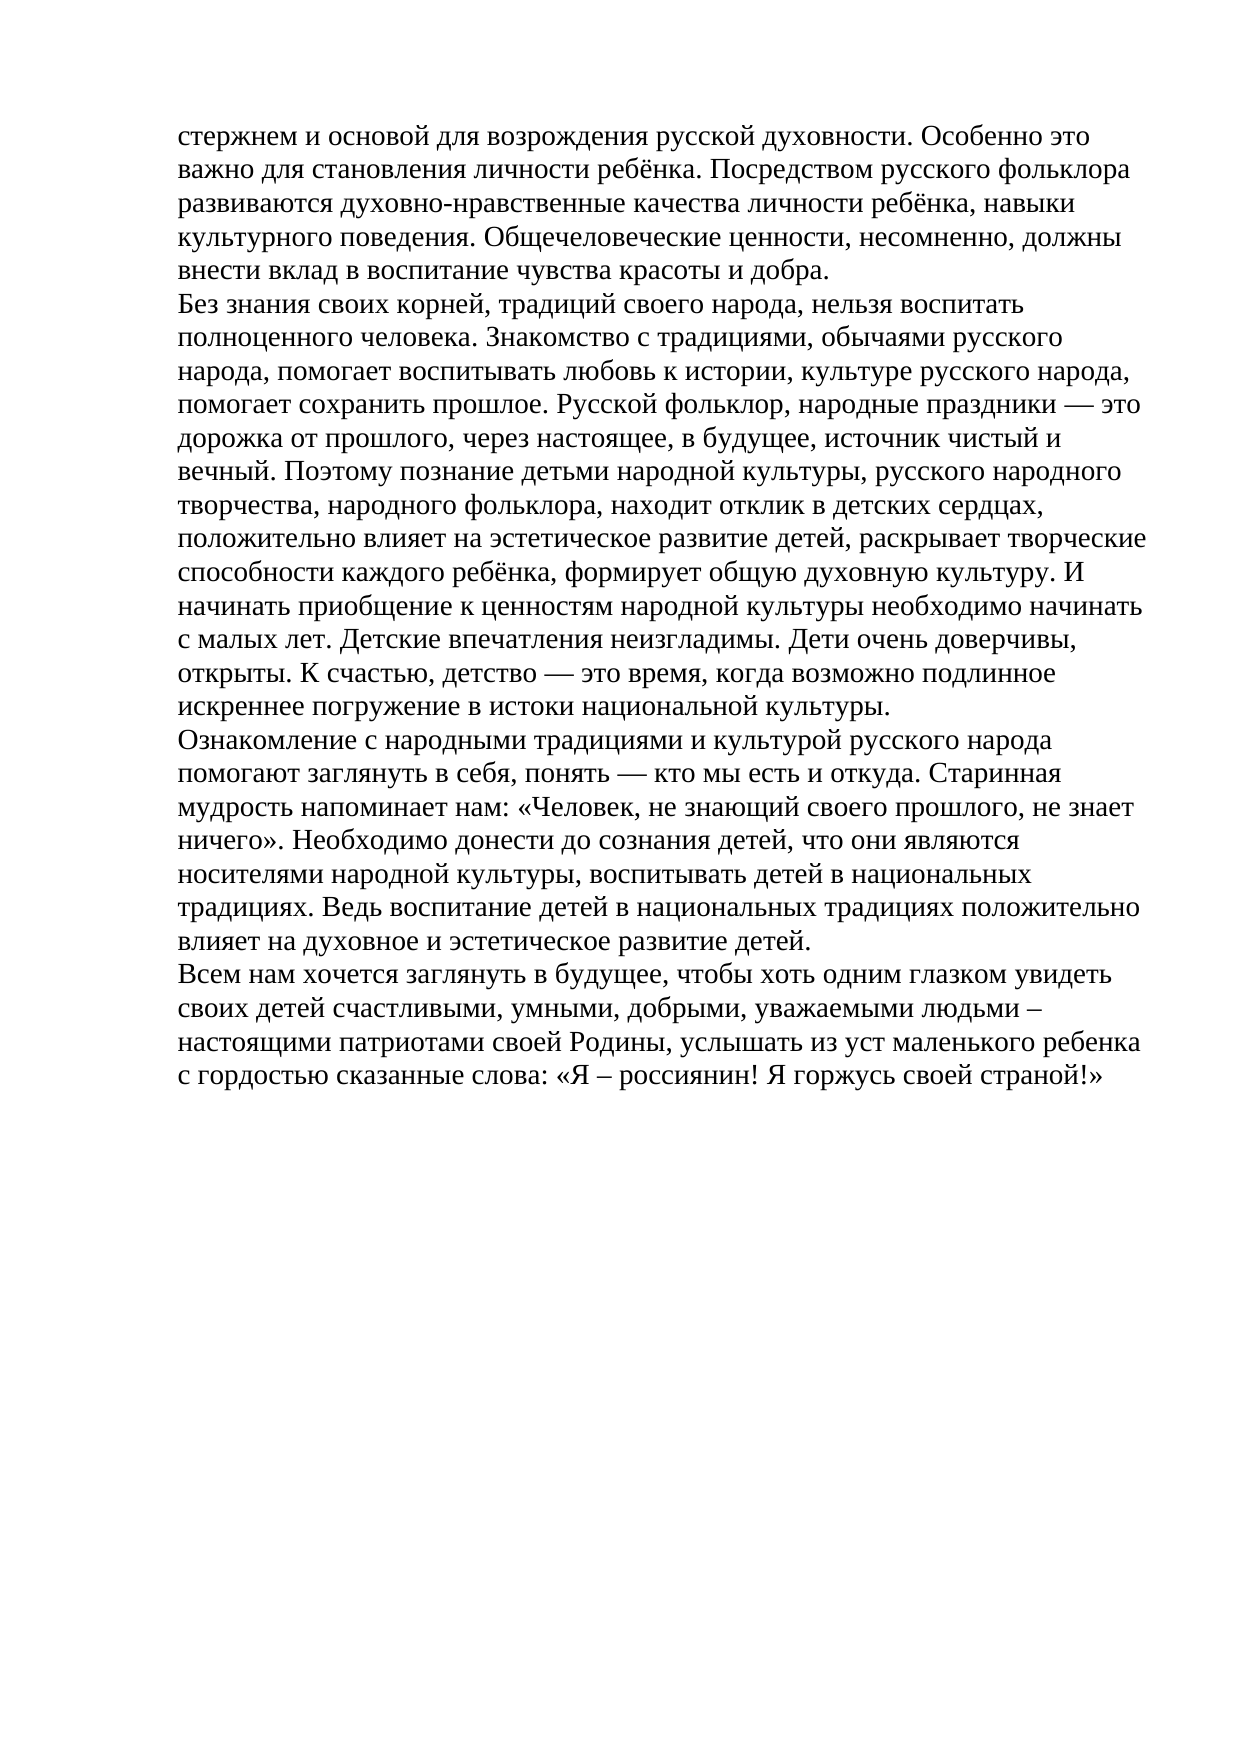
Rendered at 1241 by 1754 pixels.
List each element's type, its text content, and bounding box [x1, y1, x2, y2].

text Без знания своих корней, традиций своего народа, нельзя воспитать полноценного человека. Знакомство с традициями, обычаями русского народа, помогает воспитывать любовь к истории, культуре русского народа, помогает сохранить прошлое. Русской фольклор, народные праздники — это дорожка от прошлого, через настоящее, в будущее, источник чистый и вечный. Поэтому познание детьми народной культуры, русского народного творчества, народного фольклора, находит отклик в детских сердцах, положительно влияет на эстетическое развитие детей, раскрывает творческие способности каждого ребёнка, формирует общую духовную культуру. И начинать приобщение к ценностям народной культуры необходимо начинать с малых лет. Детские впечатления неизгладимы. Дети очень доверчивы, открыты. К счастью, детство — это время, когда возможно подлинное искреннее погружение в истоки национальной культуры. [177, 286, 1152, 722]
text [177, 118, 1152, 286]
text Ознакомление с народными традициями и культурой русского народа помогают заглянуть в себя, понять — кто мы есть и откуда. Старинная мудрость напоминает нам: «Человек, не знающий своего прошлого, не знает ничего». Необходимо донести до сознания детей, что они являются носителями народной культуры, воспитывать детей в национальных традициях. Ведь воспитание детей в национальных традициях положительно влияет на духовное и эстетическое развитие детей. Всем нам хочется заглянуть в будущее, чтобы хоть одним глазком увидеть своих детей счастливыми, умными, добрыми, уважаемыми людьми – настоящими патриотами своей Родины, услышать из уст маленького ребенка с гордостью сказанные слова: «Я – россиянин! Я горжусь своей страной!» [177, 722, 1152, 1091]
